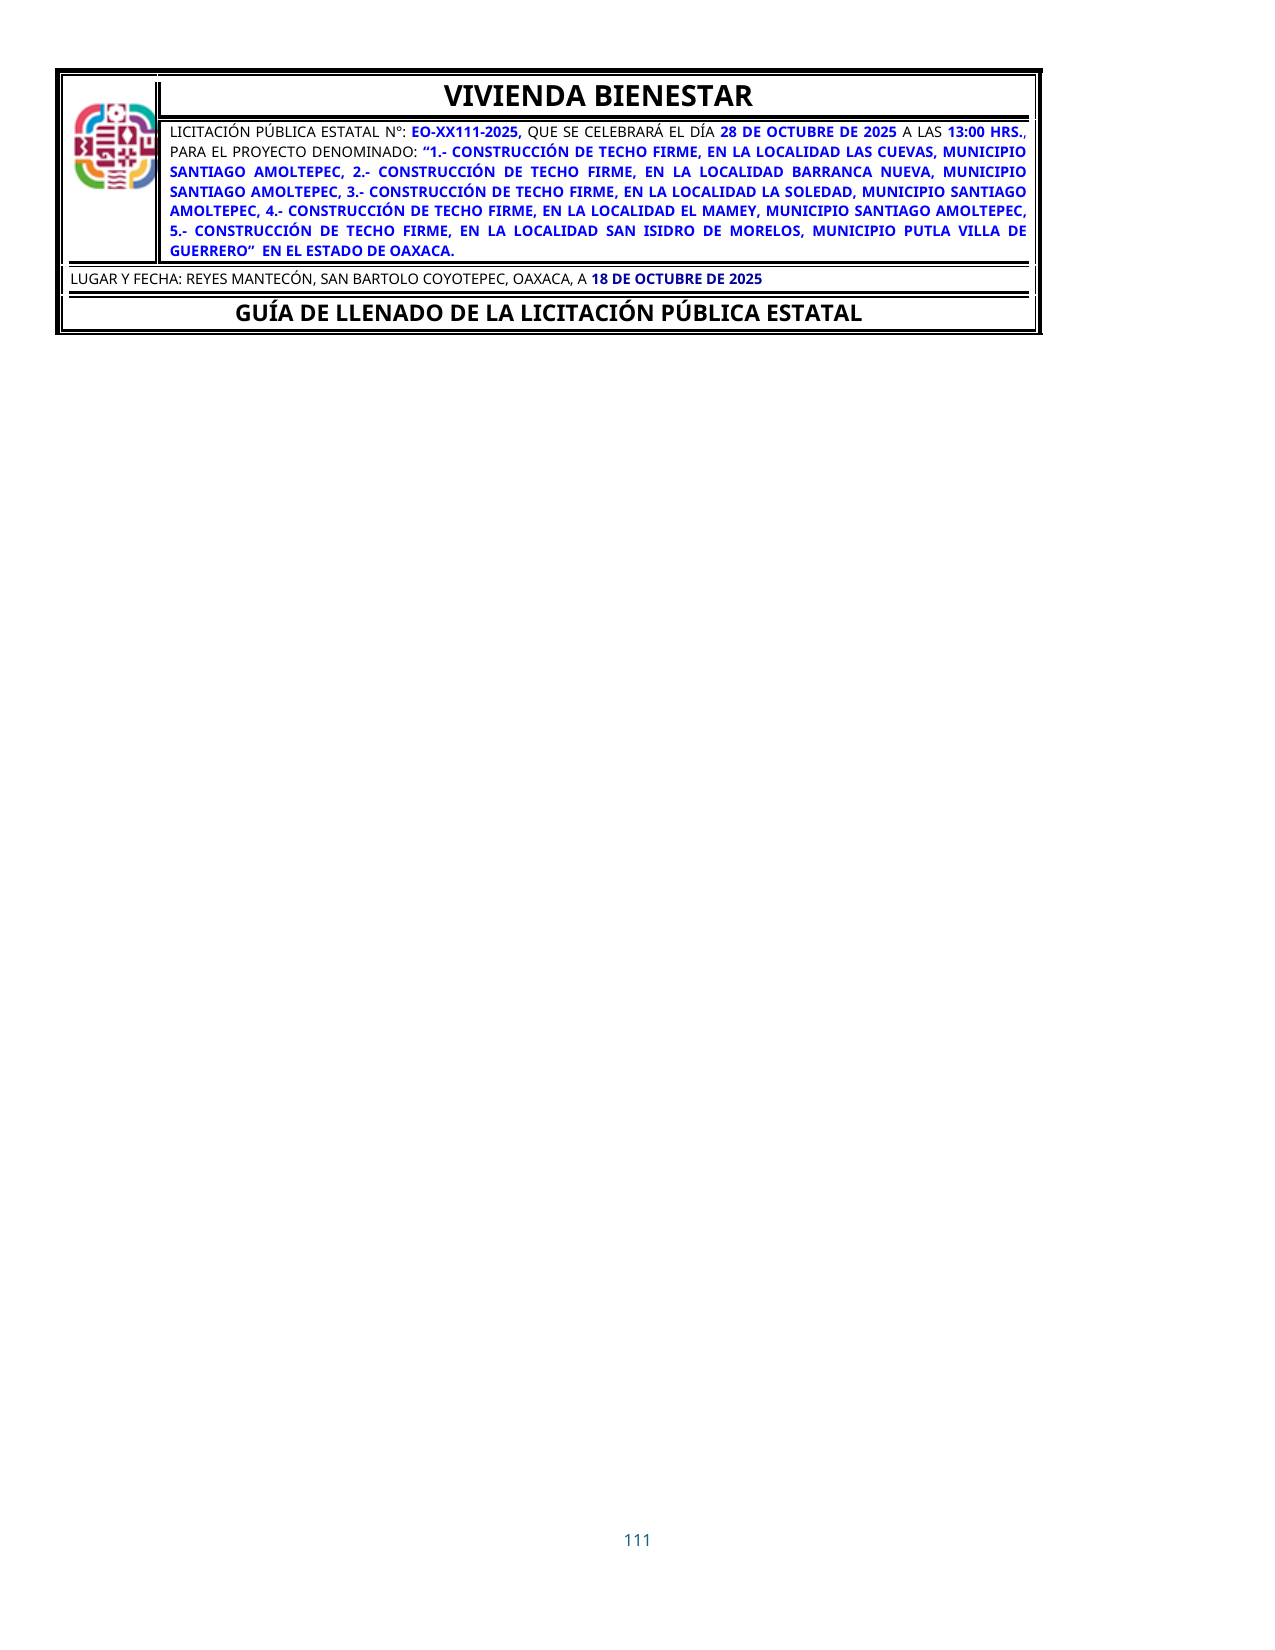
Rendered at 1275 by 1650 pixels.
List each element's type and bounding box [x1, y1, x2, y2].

picture [161, 96, 170, 115]
picture [63, 96, 155, 195]
picture [157, 96, 170, 195]
picture [161, 122, 170, 195]
